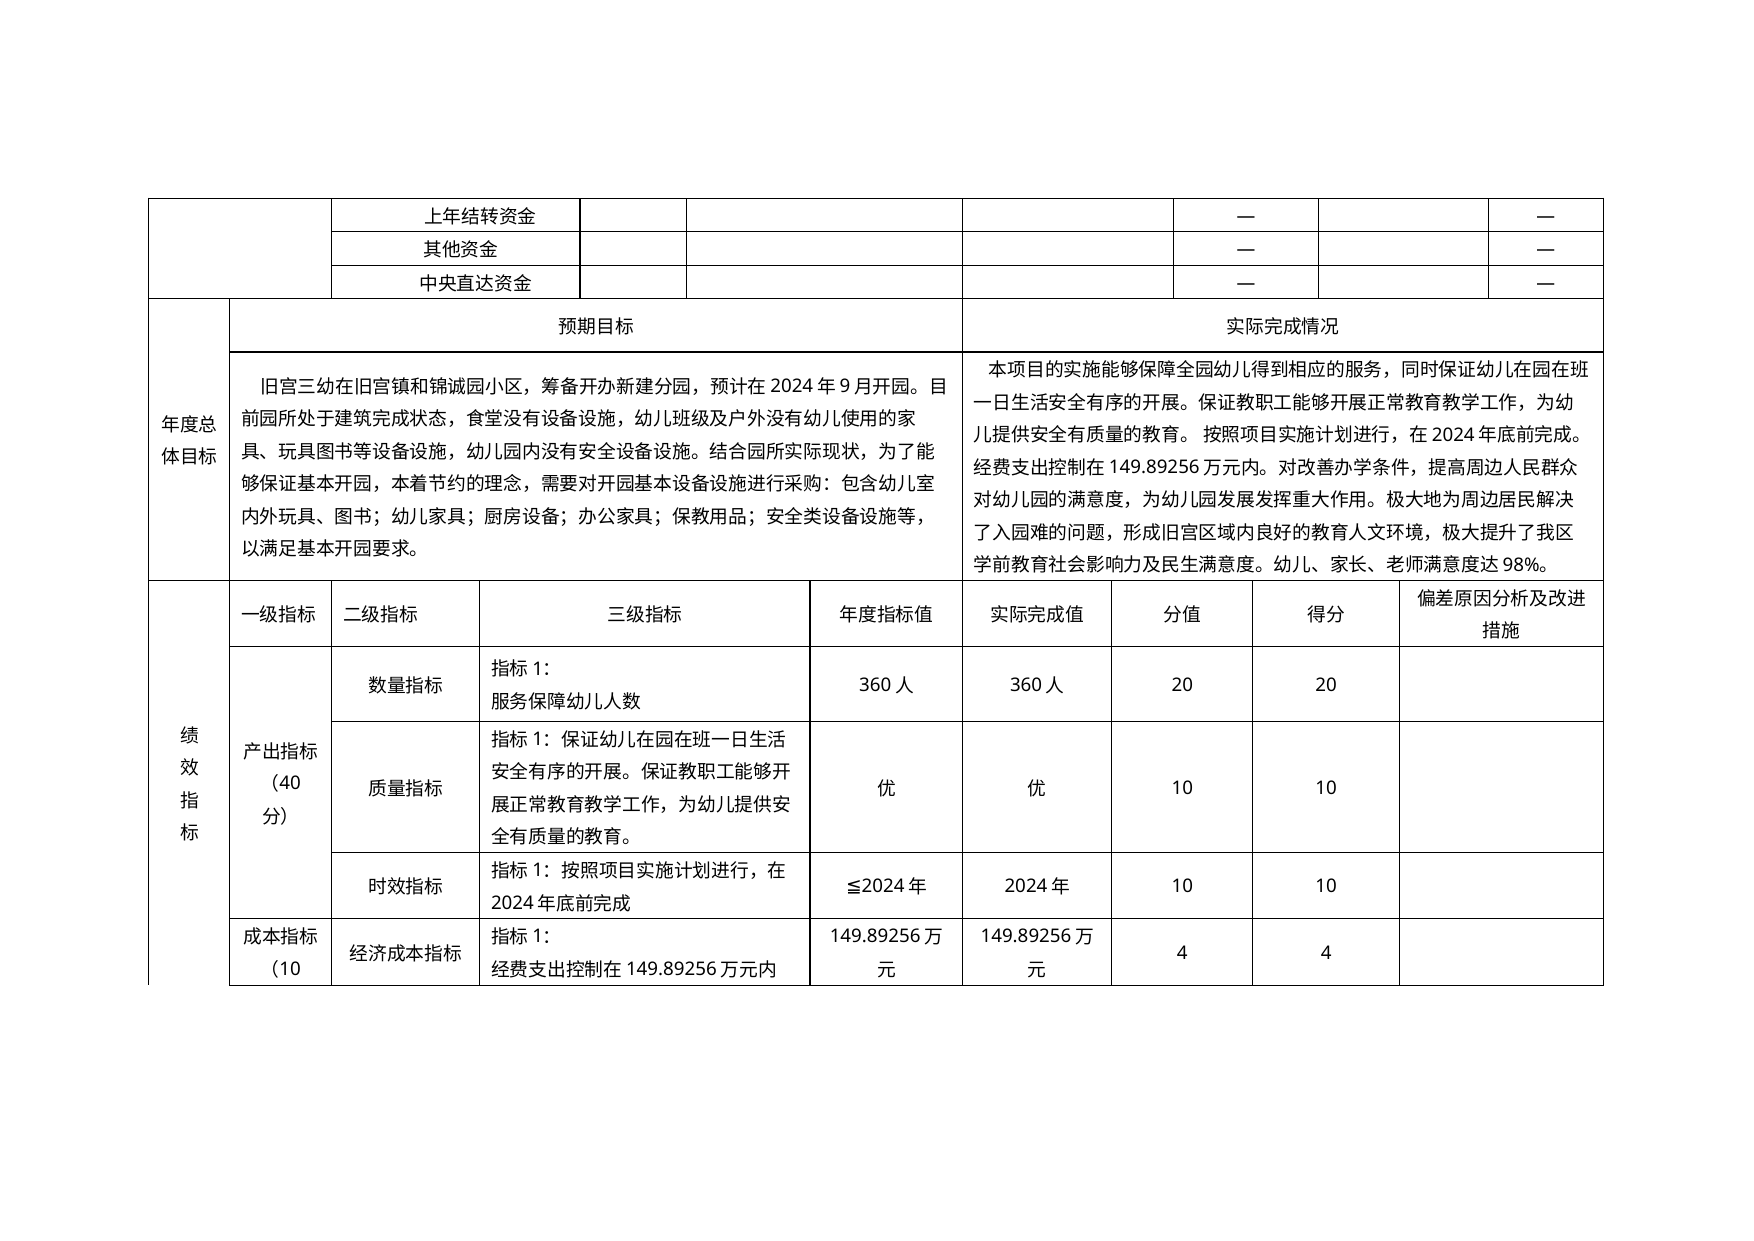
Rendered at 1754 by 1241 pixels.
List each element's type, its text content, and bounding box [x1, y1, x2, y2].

table_cell [1400, 919, 1603, 985]
table_cell 指标1：按照项目实施计划进行，在2024年底前完成 [480, 853, 809, 918]
table_cell 2024年 [963, 853, 1111, 918]
table_cell — [1489, 199, 1603, 231]
table_cell [1400, 647, 1603, 721]
table_cell 年度总体目标 [149, 299, 229, 580]
table_cell 中央直达资金 [332, 266, 579, 298]
table_cell — [1489, 266, 1603, 298]
table_cell 其他资金 [332, 232, 579, 265]
table_cell 质量指标 [332, 722, 479, 852]
table_cell 10 [1112, 853, 1252, 918]
table_cell 10 [1253, 853, 1399, 918]
table_cell [963, 199, 1173, 231]
table_cell 实际完成值 [963, 581, 1111, 646]
table_cell 分值 [1112, 581, 1252, 646]
table_cell [581, 199, 686, 231]
table_cell 指标1： 服务保障幼儿人数 [480, 647, 809, 721]
table_cell [1319, 266, 1488, 298]
table_cell [1319, 199, 1488, 231]
table_cell 三级指标 [480, 581, 809, 646]
table_cell 149.89256万元 [811, 919, 962, 985]
table_cell 指标1： 经费支出控制在149.89256万元内 [480, 919, 809, 985]
table_cell 指标1：保证幼儿在园在班一日生活安全有序的开展。保证教职工能够开展正常教育教学工作，为幼儿提供安全有质量的教育。 [480, 722, 809, 852]
table_cell 二级指标 [332, 581, 479, 646]
table_cell 优 [963, 722, 1111, 852]
table_cell — [1174, 266, 1318, 298]
table_cell [1319, 232, 1488, 265]
table_cell 成本指标（10分） [230, 919, 331, 985]
table_cell 20 [1253, 647, 1399, 721]
table_cell — [1174, 199, 1318, 231]
table_cell 10 [1253, 722, 1399, 852]
table_cell 本项目的实施能够保障全园幼儿得到相应的服务，同时保证幼儿在园在班一日生活安全有序的开展。保证教职工能够开展正常教育教学工作，为幼儿提供安全有质量的教育。 按照项目实施计划进行，在2024年底前完成。经费支出控制在149.89256万元内。对改善办学条件，提高周边人民群众对幼儿园的满意度，为幼儿园发展发挥重大作用。极大地为周边居民解决了入园难的问题，形成旧宫区域内良好的教育人文环境，极大提升了我区学前教育社会影响力及民生满意度。幼儿、家长、老师满意度达98%。 [963, 353, 1603, 580]
table_cell [581, 232, 686, 265]
table_cell 预期目标 [230, 299, 962, 351]
table_cell 149.89256万元 [963, 919, 1111, 985]
table_cell 产出指标（40分） [230, 647, 331, 918]
table_cell 一级指标 [230, 581, 331, 646]
table_cell [1400, 853, 1603, 918]
table_cell 360人 [963, 647, 1111, 721]
table_cell — [1489, 232, 1603, 265]
table_cell [963, 232, 1173, 265]
table_cell [963, 266, 1173, 298]
table_cell [687, 199, 962, 231]
table_cell 绩 效 指 标 [149, 581, 229, 985]
table_cell 旧宫三幼在旧宫镇和锦诚园小区，筹备开办新建分园，预计在2024年9月开园。目前园所处于建筑完成状态，食堂没有设备设施，幼儿班级及户外没有幼儿使用的家具、玩具图书等设备设施，幼儿园内没有安全设备设施。结合园所实际现状，为了能够保证基本开园，本着节约的理念，需要对开园基本设备设施进行采购：包含幼儿室内外玩具、图书；幼儿家具；厨房设备；办公家具；保教用品；安全类设备设施等，以满足基本开园要求。 [230, 353, 962, 580]
table_cell 时效指标 [332, 853, 479, 918]
table_cell 360人 [811, 647, 962, 721]
table_cell 偏差原因分析及改进措施 [1400, 581, 1603, 646]
table_cell 经济成本指标 [332, 919, 479, 985]
table_cell 得分 [1253, 581, 1399, 646]
table_cell 10 [1112, 722, 1252, 852]
table_cell 上年结转资金 [332, 199, 579, 231]
table_cell [581, 266, 686, 298]
table_cell 年度指标值 [811, 581, 962, 646]
table_cell 4 [1253, 919, 1399, 985]
table_cell 4 [1112, 919, 1252, 985]
table_cell 实际完成情况 [963, 299, 1603, 351]
table_cell — [1174, 232, 1318, 265]
table_cell ≦2024年 [811, 853, 962, 918]
table_cell [687, 266, 962, 298]
table_cell 数量指标 [332, 647, 479, 721]
table_cell [1400, 722, 1603, 852]
table_cell [687, 232, 962, 265]
table_cell 优 [811, 722, 962, 852]
table_cell 20 [1112, 647, 1252, 721]
